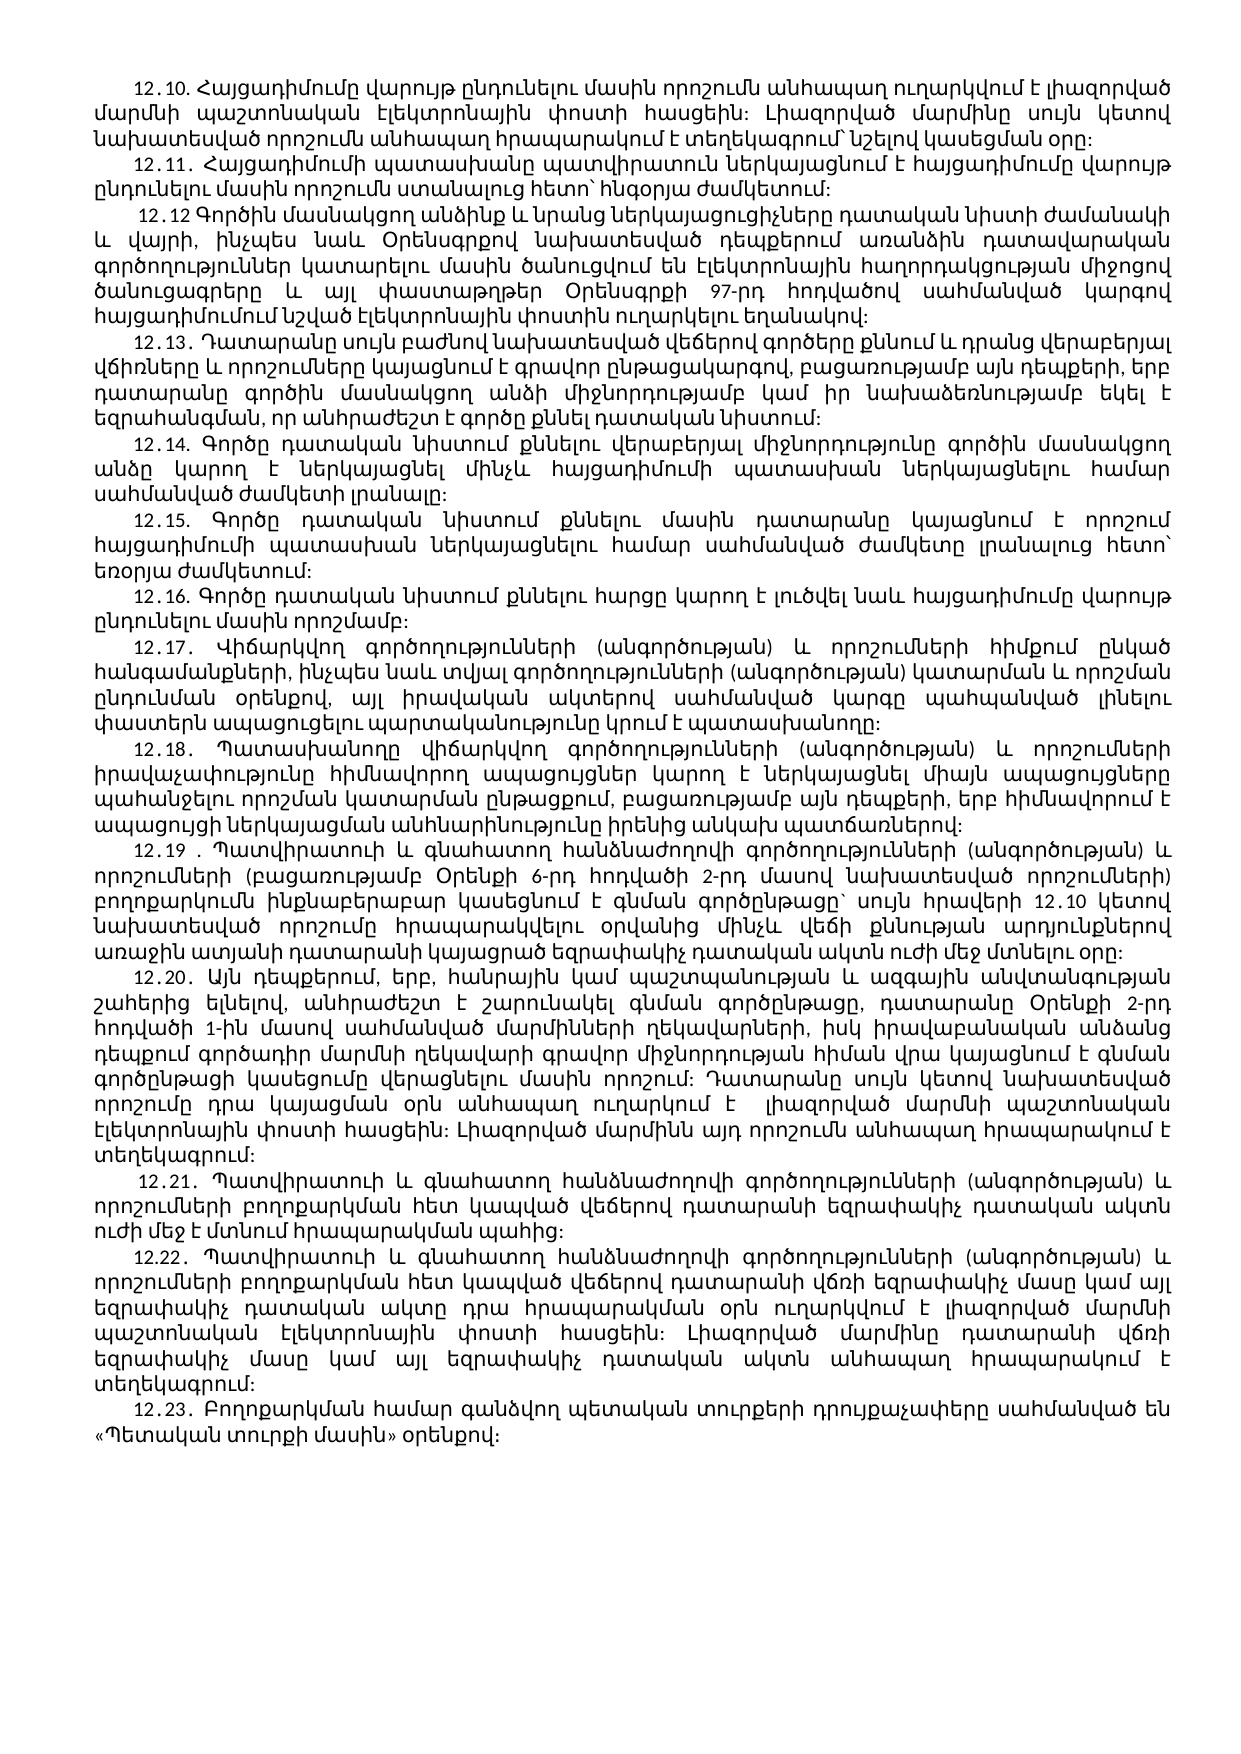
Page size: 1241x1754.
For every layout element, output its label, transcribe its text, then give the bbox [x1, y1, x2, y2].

text 12․21․ Պատվիրատուի և գնահատող հանձնաժողովի գործողությունների (անգործության) և որոշումների բողոքարկման հետ կապված վեճերով դատարանի եզրափակիչ դատական ակտն ուժի մեջ է մտնում հրապարակման պահից: [94, 1168, 1171, 1244]
text 12․11․ Հայցադիմումի պատասխանը պատվիրատուն ներկայացնում է հայցադիմումը վարույթ ընդունելու մասին որոշումն ստանալուց հետո՝ հնգօրյա ժամկետում: [94, 151, 1171, 202]
text 12․23․ Բողոքարկման համար գանձվող պետական տուրքերի դրույքաչափերը սահմանված են «Պետական տուրքի մասին» օրենքով։ [94, 1397, 1171, 1447]
text 12.22․ Պատվիրատուի և գնահատող հանձնաժողովի գործողությունների (անգործության) և որոշումների բողոքարկման հետ կապված վեճերով դատարանի վճռի եզրափակիչ մասը կամ այլ եզրափակիչ դատական ակտը դրա հրապարակման օրն ուղարկվում է լիազորված մարմնի պաշտոնական էլեկտրոնային փոստի հասցեին: Լիազորված մարմինը դատարանի վճռի եզրափակիչ մասը կամ այլ եզրափակիչ դատական ակտն անհապաղ հրապարակում է տեղեկագրում: [94, 1244, 1171, 1397]
text 12․10. Հայցադիմումը վարույթ ընդունելու մասին որոշումն անհապաղ ուղարկվում է լիազորված մարմնի պաշտոնական էլեկտրոնային փոստի հասցեին: Լիազորված մարմինը սույն կետով նախատեսված որոշումն անհապաղ հրապարակում է տեղեկագրում՝ նշելով կասեցման օրը: [94, 75, 1171, 151]
text 12․20․ Այն դեպքերում, երբ, հանրային կամ պաշտպանության և ազգային անվտանգության շահերից ելնելով, անհրաժեշտ է շարունակել գնման գործընթացը, դատարանը Օրենքի 2-րդ հոդվածի 1-ին մասով սահմանված մարմինների ղեկավարների, իսկ իրավաբանական անձանց դեպքում գործադիր մարմնի ղեկավարի գրավոր միջնորդության հիման վրա կայացնում է գնման գործընթացի կասեցումը վերացնելու մասին որոշում: Դատարանը սույն կետով նախատեսված որոշումը դրա կայացման օրն անհապաղ ուղարկում է լիազորված մարմնի պաշտոնական էլեկտրոնային փոստի հասցեին: Լիազորված մարմինն այդ որոշումն անհապաղ հրապարակում է տեղեկագրում: [94, 964, 1171, 1168]
text 12․16. Գործը դատական նիստում քննելու հարցը կարող է լուծվել նաև հայցադիմումը վարույթ ընդունելու մասին որոշմամբ: [94, 583, 1171, 634]
text 12․12 Գործին մասնակցող անձինք և նրանց ներկայացուցիչները դատական նիստի ժամանակի և վայրի, ինչպես նաև Օրենսգրքով նախատեսված դեպքերում առանձին դատավարական գործողություններ կատարելու մասին ծանուցվում են էլեկտրոնային հաղորդակցության միջոցով ծանուցագրերը և այլ փաստաթղթեր Օրենսգրքի 97-րդ հոդվածով սահմանված կարգով հայցադիմումում նշված էլեկտրոնային փոստին ուղարկելու եղանակով: [94, 202, 1171, 329]
text 12․17․ Վիճարկվող գործողությունների (անգործության) և որոշումների հիմքում ընկած հանգամանքների, ինչպես նաև տվյալ գործողությունների (անգործության) կատարման և որոշման ընդունման օրենքով, այլ իրավական ակտերով սահմանված կարգը պահպանված լինելու փաստերն ապացուցելու պարտականությունը կրում է պատասխանողը: [94, 634, 1171, 736]
text 12․14. Գործը դատական նիստում քննելու վերաբերյալ միջնորդությունը գործին մասնակցող անձը կարող է ներկայացնել մինչև հայցադիմումի պատասխան ներկայացնելու համար սահմանված ժամկետի լրանալը: [94, 431, 1171, 507]
text 12․15. Գործը դատական նիստում քննելու մասին դատարանը կայացնում է որոշում հայցադիմումի պատասխան ներկայացնելու համար սահմանված ժամկետը լրանալուց հետո՝ եռօրյա ժամկետում: [94, 507, 1171, 583]
text 12․19 . Պատվիրատուի և գնահատող հանձնաժողովի գործողությունների (անգործության) և որոշումների (բացառությամբ Օրենքի 6-րդ հոդվածի 2-րդ մասով նախատեսված որոշումների) բողոքարկումն ինքնաբերաբար կասեցնում է գնման գործընթացը` սույն հրավերի 12․10 կետով նախատեսված որոշումը հրապարակվելու օրվանից մինչև վեճի քննության արդյունքներով առաջին ատյանի դատարանի կայացրած եզրափակիչ դատական ակտն ուժի մեջ մտնելու օրը: [94, 837, 1171, 964]
text 12․13․ Դատարանը սույն բաժնով նախատեսված վեճերով գործերը քննում և դրանց վերաբերյալ վճիռները և որոշումները կայացնում է գրավոր ընթացակարգով, բացառությամբ այն դեպքերի, երբ դատարանը գործին մասնակցող անձի միջնորդությամբ կամ իր նախաձեռնությամբ եկել է եզրահանգման, որ անհրաժեշտ է գործը քննել դատական նիստում: [94, 329, 1171, 431]
text 12․18․ Պատասխանողը վիճարկվող գործողությունների (անգործության) և որոշումների իրավաչափությունը հիմնավորող ապացույցներ կարող է ներկայացնել միայն ապացույցները պահանջելու որոշման կատարման ընթացքում, բացառությամբ այն դեպքերի, երբ հիմնավորում է ապացույցի ներկայացման անհնարինությունը իրենից անկախ պատճառներով: [94, 736, 1171, 837]
